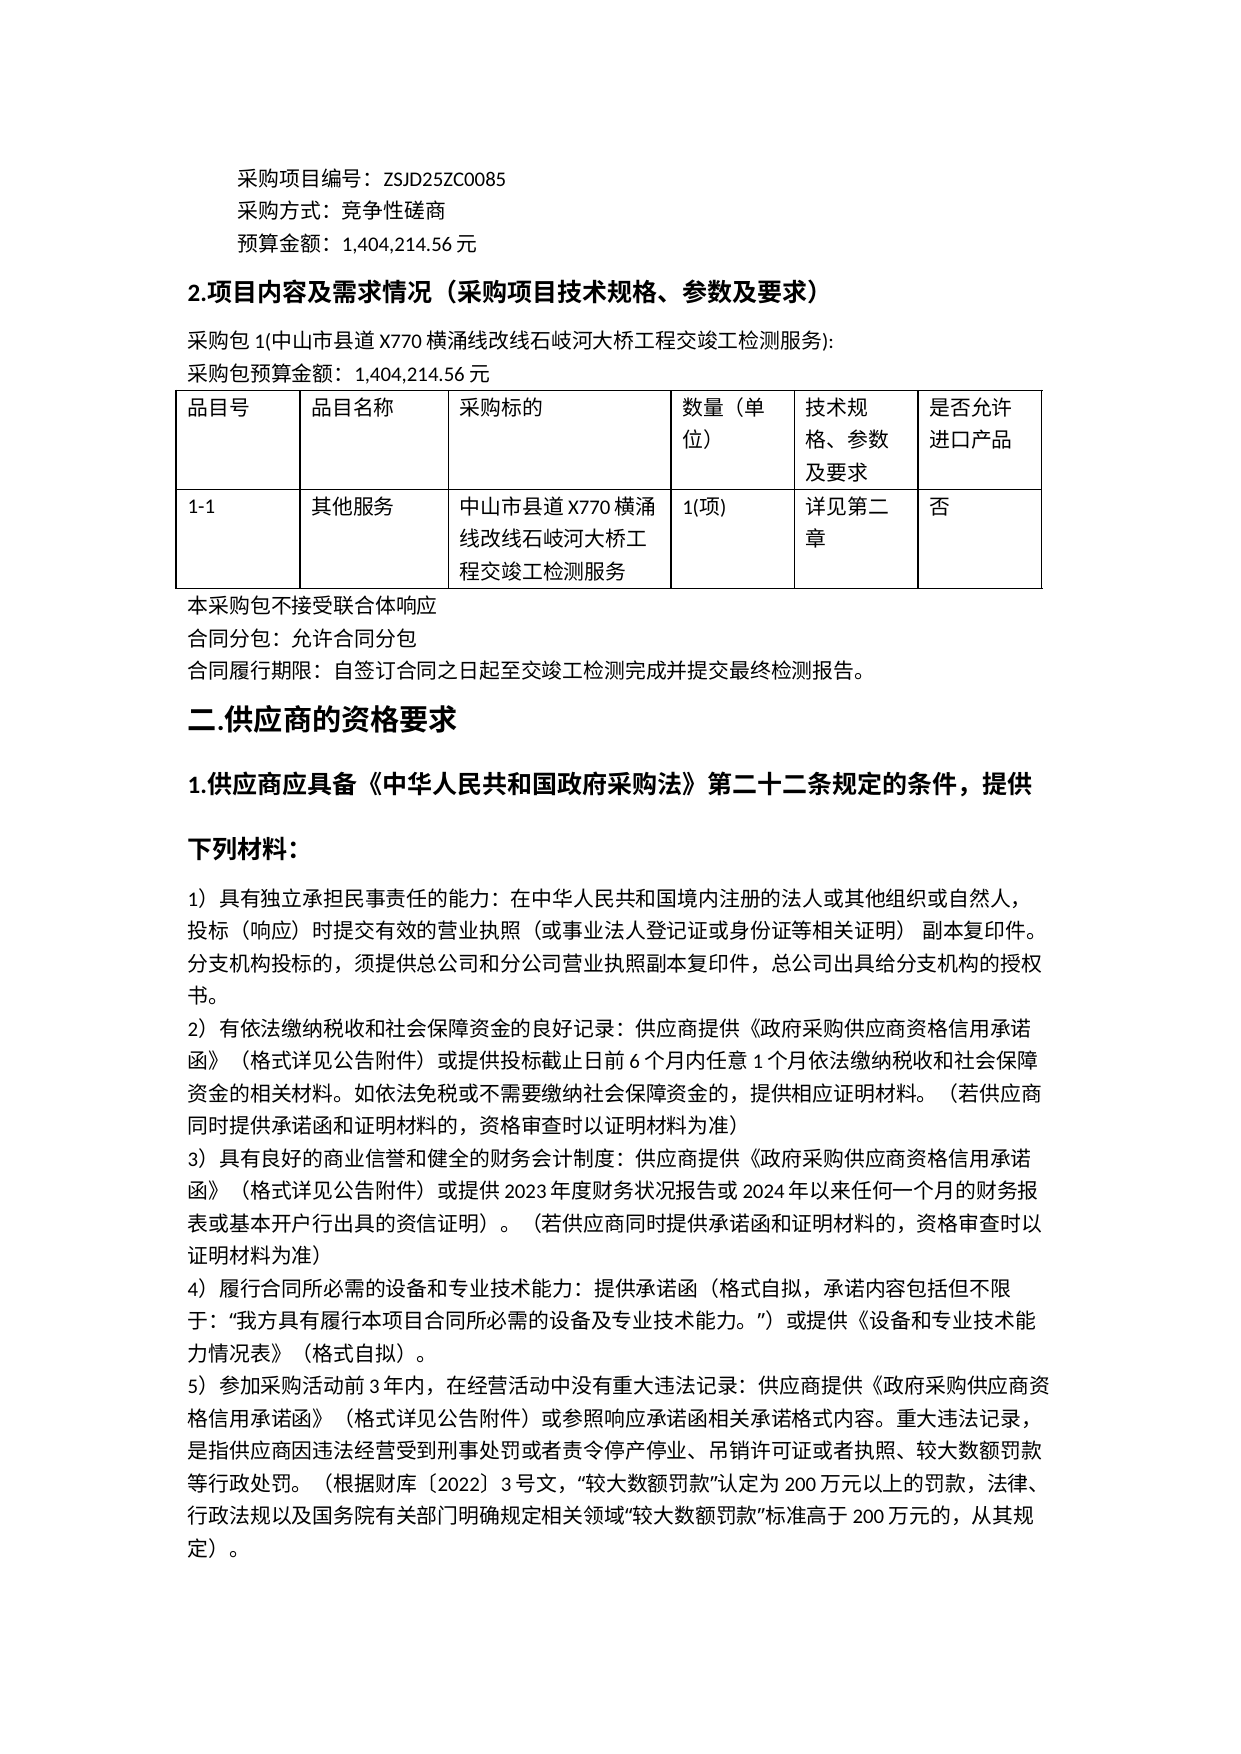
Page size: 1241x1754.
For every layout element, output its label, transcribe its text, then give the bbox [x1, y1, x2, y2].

text 预算金额：1,404,214.56元 [187, 227, 1053, 259]
table_header 品目名称 [301, 391, 448, 488]
text 2.项目内容及需求情况（采购项目技术规格、参数及要求） [187, 259, 1053, 324]
table_header 数量（单位） [672, 391, 794, 488]
table_cell 1(项) [672, 490, 794, 588]
text 本采购包不接受联合体响应 [187, 589, 1053, 622]
table_header 技术规格、参数及要求 [795, 391, 917, 488]
text 二.供应商的资格要求 [187, 687, 1053, 752]
table_cell 详见第二章 [795, 490, 917, 588]
table_header 是否允许进口产品 [919, 391, 1041, 488]
table_cell 1-1 [177, 490, 299, 588]
table_cell 中山市县道X770横涌线改线石岐河大桥工程交竣工检测服务 [449, 490, 670, 588]
text 1）具有独立承担民事责任的能力：在中华人民共和国境内注册的法人或其他组织或自然人， 投标（响应）时提交有效的营业执照（或事业法人登记证或身份证等相关证明） 副本复印件。分支机构投标的，须提供总公司和分公司营业执照副本复印件，总公司出具给分支机构的授权书。 [187, 882, 1053, 1012]
text 合同分包：允许合同分包 [187, 622, 1053, 654]
text 1.供应商应具备《中华人民共和国政府采购法》第二十二条规定的条件，提供下列材料： [187, 752, 1053, 882]
table_header 采购标的 [449, 391, 670, 488]
text 采购包预算金额：1,404,214.56元 [187, 357, 1053, 389]
text 2）有依法缴纳税收和社会保障资金的良好记录：供应商提供《政府采购供应商资格信用承诺函》（格式详见公告附件）或提供投标截止日前6个月内任意1个月依法缴纳税收和社会保障资金的相关材料。如依法免税或不需要缴纳社会保障资金的，提供相应证明材料。（若供应商同时提供承诺函和证明材料的，资格审查时以证明材料为准） [187, 1012, 1053, 1142]
text 采购项目编号：ZSJD25ZC0085 [187, 162, 1053, 194]
text 4）履行合同所必需的设备和专业技术能力：提供承诺函（格式自拟，承诺内容包括但不限于：“我方具有履行本项目合同所必需的设备及专业技术能力。”）或提供《设备和专业技术能力情况表》（格式自拟）。 [187, 1272, 1053, 1369]
text 5）参加采购活动前3年内，在经营活动中没有重大违法记录：供应商提供《政府采购供应商资格信用承诺函》（格式详见公告附件）或参照响应承诺函相关承诺格式内容。重大违法记录，是指供应商因违法经营受到刑事处罚或者责令停产停业、吊销许可证或者执照、较大数额罚款等行政处罚。（根据财库〔2022〕3号文，“较大数额罚款”认定为200万元以上的罚款，法律、行政法规以及国务院有关部门明确规定相关领域“较大数额罚款”标准高于200万元的，从其规定）。 [187, 1369, 1053, 1564]
table_cell 其他服务 [301, 490, 448, 588]
text 采购包1(中山市县道X770横涌线改线石岐河大桥工程交竣工检测服务): [187, 324, 1053, 357]
text 合同履行期限：自签订合同之日起至交竣工检测完成并提交最终检测报告。 [187, 654, 1053, 687]
text 采购方式：竞争性磋商 [187, 194, 1053, 227]
table_header 品目号 [177, 391, 299, 488]
text 3）具有良好的商业信誉和健全的财务会计制度：供应商提供《政府采购供应商资格信用承诺函》（格式详见公告附件）或提供2023年度财务状况报告或2024年以来任何一个月的财务报表或基本开户行出具的资信证明）。（若供应商同时提供承诺函和证明材料的，资格审查时以证明材料为准） [187, 1142, 1053, 1272]
table_cell 否 [919, 490, 1041, 588]
